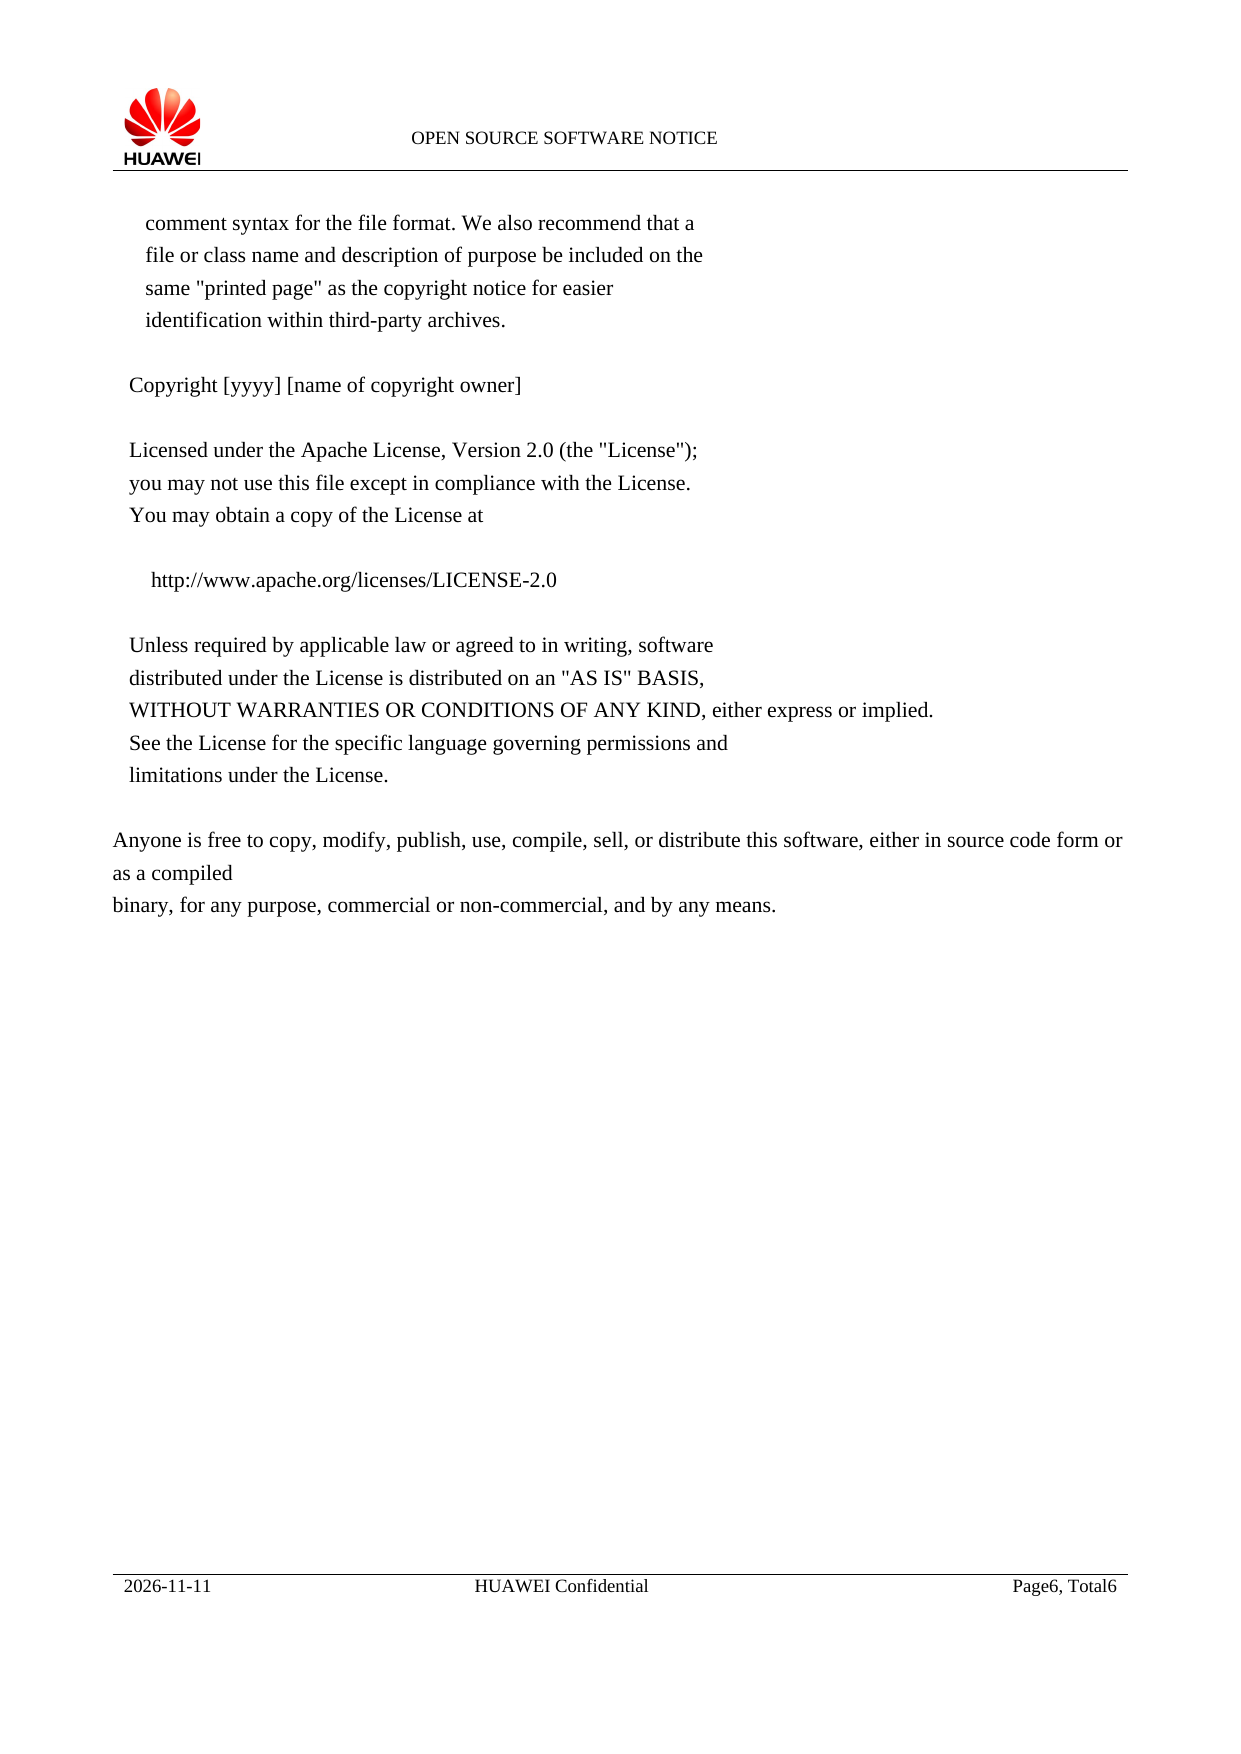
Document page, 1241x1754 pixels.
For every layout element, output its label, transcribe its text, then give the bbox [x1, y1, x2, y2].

picture [124, 88, 201, 165]
